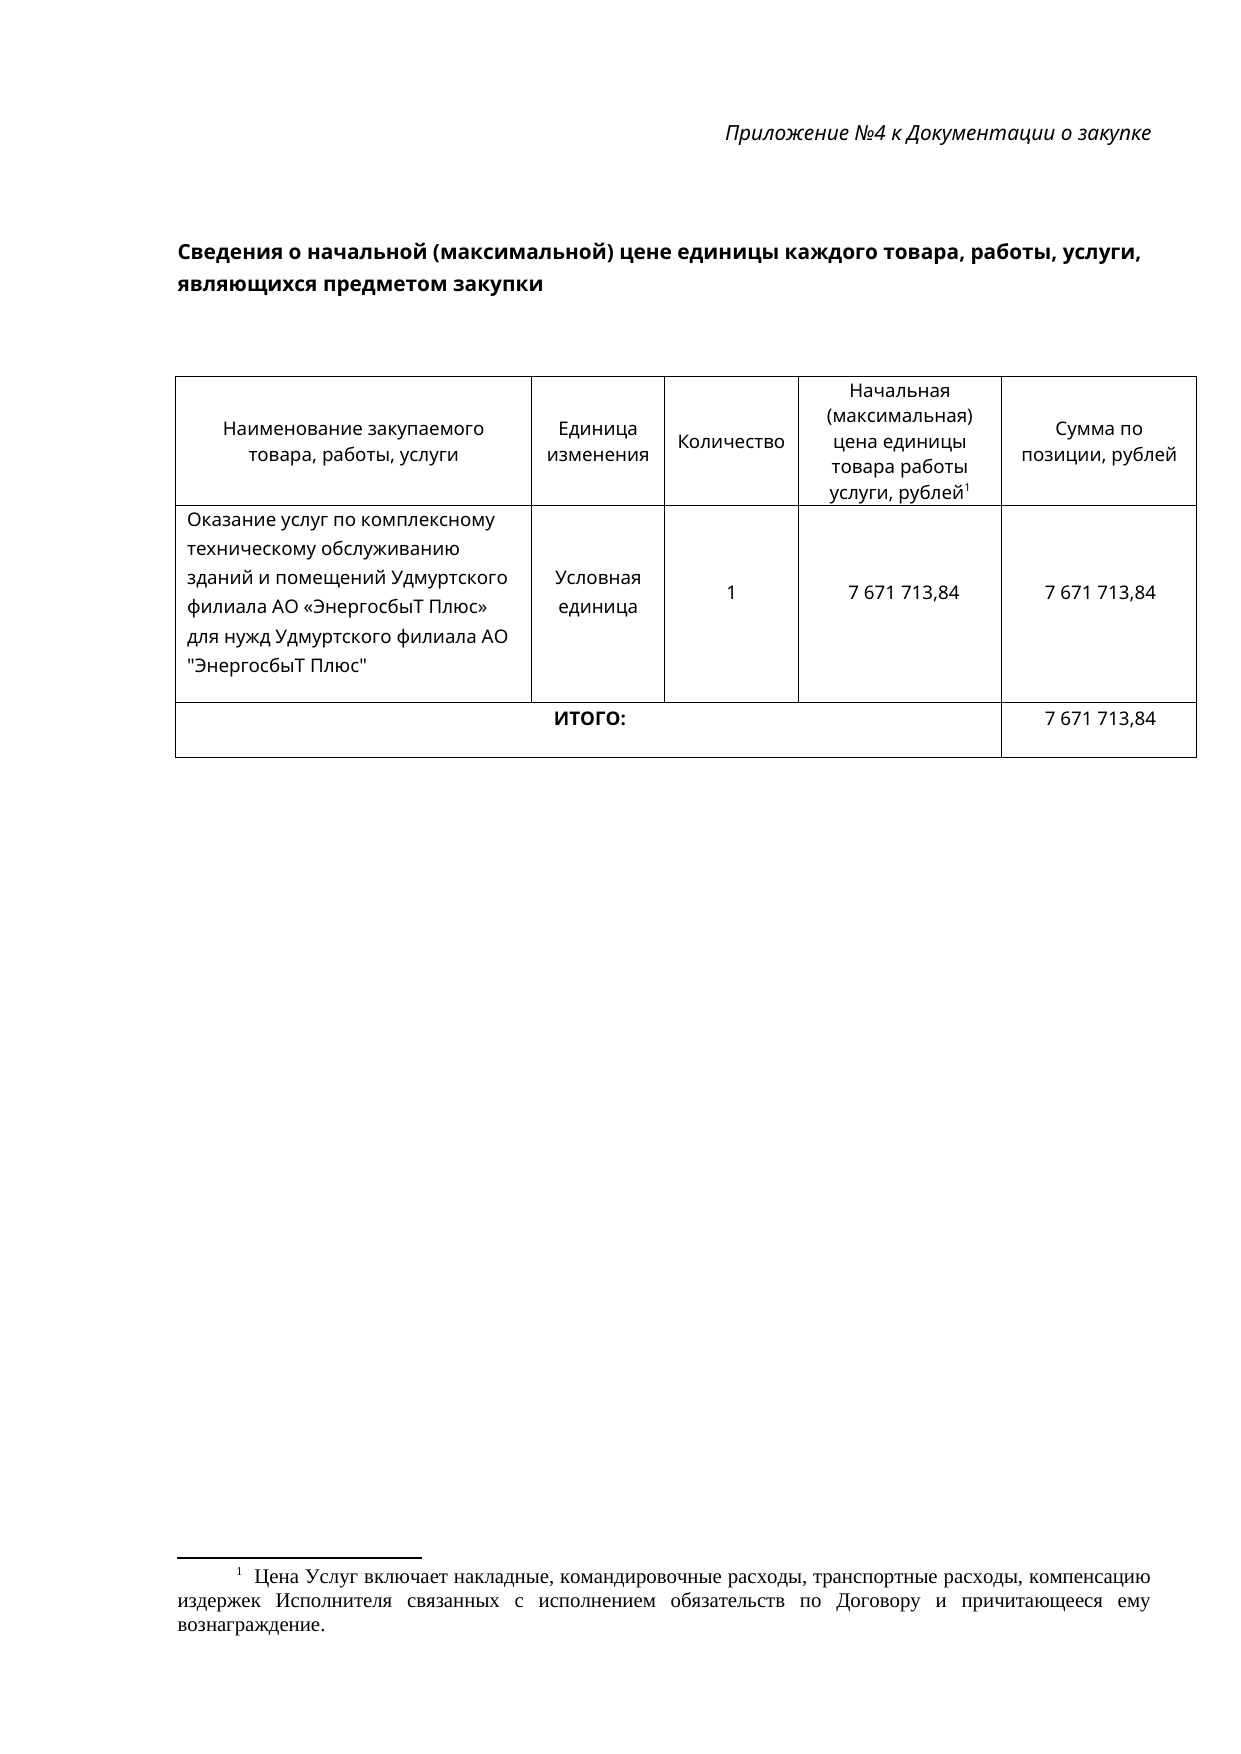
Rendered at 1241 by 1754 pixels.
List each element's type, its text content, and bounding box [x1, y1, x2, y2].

table_cell Условная единица [532, 506, 664, 702]
table_header Сумма по позиции, рублей [1002, 377, 1196, 505]
table_cell 7 671 713,84 [1002, 506, 1196, 702]
table_header Начальная (максимальная) цена единицы товара работы услуги, рублей [799, 377, 1001, 505]
text Сведения о начальной (максимальной) цене единицы каждого товара, работы, услуги, являющихся предметом закупки [177, 237, 1152, 298]
table_cell 7 671 713,84 [1002, 703, 1196, 757]
list Приложение №4 к Документации о закупке [252, 118, 1152, 147]
table_cell ИТОГО: [176, 703, 1001, 757]
table_cell 7 671 713,84 [799, 506, 1001, 702]
table_header Количество [665, 377, 798, 505]
table_header Наименование закупаемого товара, работы, услуги [176, 377, 531, 505]
table_cell Оказание услуг по комплексному техническому обслуживанию зданий и помещений Удмуртского филиала АО «ЭнергосбыТ Плюс» для нужд Удмуртского филиала АО "ЭнергосбыТ Плюс" [176, 506, 531, 702]
table_cell 1 [665, 506, 798, 702]
table_header Единица изменения [532, 377, 664, 505]
